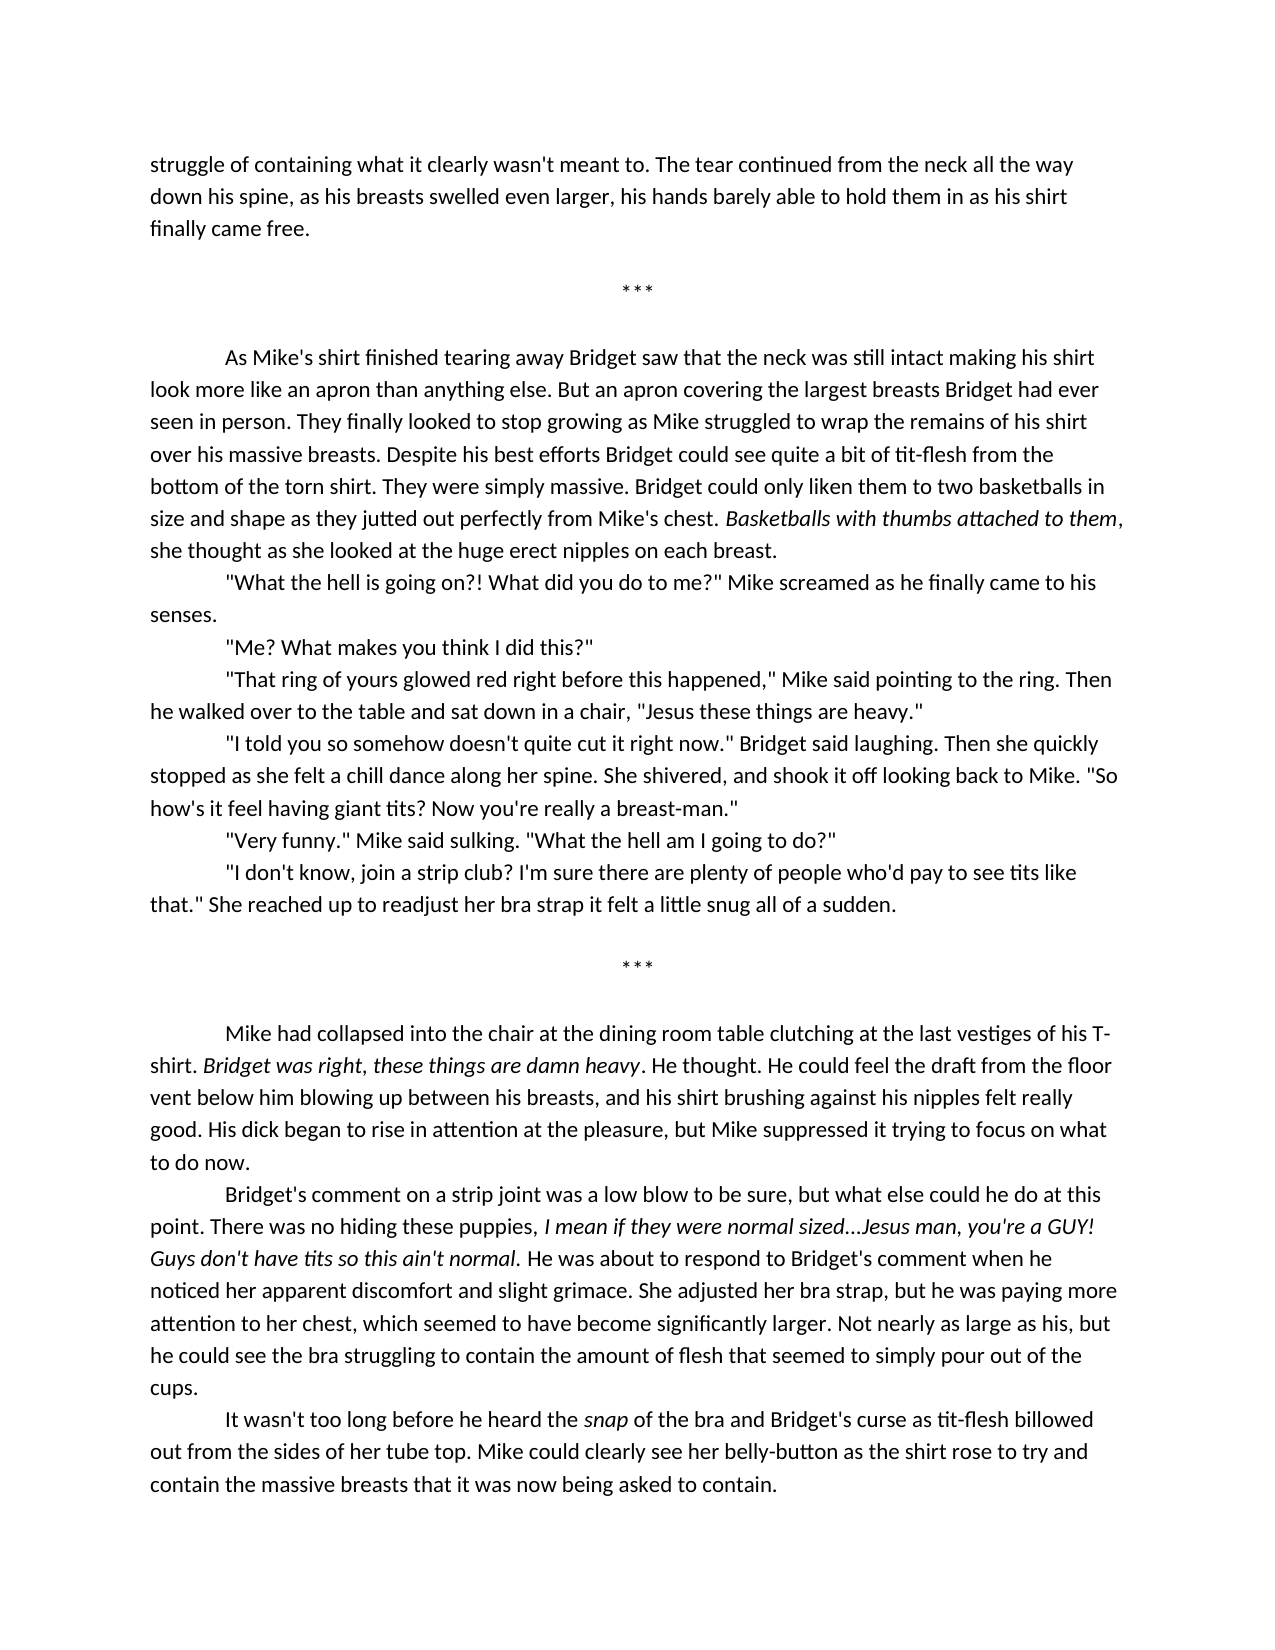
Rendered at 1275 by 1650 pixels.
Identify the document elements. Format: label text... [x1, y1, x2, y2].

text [150, 150, 1125, 242]
text "What the hell is going on?! What did you do to me?" Mike screamed as he finally came to his senses. [150, 568, 1125, 629]
text "I told you so somehow doesn't quite cut it right now." Bridget said laughing. Then she quickly stopped as she felt a chill dance along her spine. She shivered, and shook it off looking back to Mike. "So how's it feel having giant tits? Now you're really a breast-man." [150, 729, 1125, 822]
text *** [150, 279, 1125, 307]
text Mike had collapsed into the chair at the dining room table clutching at the last vestiges of his T-shirt. Bridget was right, these things are damn heavy. He thought. He could feel the draft from the floor vent below him blowing up between his breasts, and his shirt brushing against his nipples felt really good. His dick began to rise in attention at the pleasure, but Mike suppressed it trying to focus on what to do now. [150, 1019, 1125, 1176]
text "Me? What makes you think I did this?" [150, 633, 1125, 661]
text It wasn't too long before he heard the snap of the bra and Bridget's curse as tit-flesh billowed out from the sides of her tube top. Mike could clearly see her belly-button as the shirt rose to try and contain the massive breasts that it was now being asked to contain. [150, 1405, 1125, 1498]
text *** [150, 955, 1125, 983]
text "Very funny." Mike said sulking. "What the hell am I going to do?" [150, 826, 1125, 854]
text As Mike's shirt finished tearing away Bridget saw that the neck was still intact making his shirt look more like an apron than anything else. But an apron covering the largest breasts Bridget had ever seen in person. They finally looked to stop growing as Mike struggled to wrap the remains of his shirt over his massive breasts. Despite his best efforts Bridget could see quite a bit of tit-flesh from the bottom of the torn shirt. They were simply massive. Bridget could only liken them to two basketballs in size and shape as they jutted out perfectly from Mike's chest. Basketballs with thumbs attached to them, she thought as she looked at the huge erect nipples on each breast. [150, 343, 1125, 564]
text "I don't know, join a strip club? I'm sure there are plenty of people who'd pay to see tits like that." She reached up to readjust her bra strap it felt a little snug all of a sudden. [150, 858, 1125, 918]
text "That ring of yours glowed red right before this happened," Mike said pointing to the ring. Then he walked over to the table and sat down in a chair, "Jesus these things are heavy." [150, 665, 1125, 725]
text Bridget's comment on a strip joint was a low blow to be sure, but what else could he do at this point. There was no hiding these puppies, I mean if they were normal sized...Jesus man, you're a GUY! Guys don't have tits so this ain't normal. He was about to respond to Bridget's comment when he noticed her apparent discomfort and slight grimace. She adjusted her bra strap, but he was paying more attention to her chest, which seemed to have become significantly larger. Not nearly as large as his, but he could see the bra struggling to contain the amount of flesh that seemed to simply pour out of the cups. [150, 1180, 1125, 1401]
